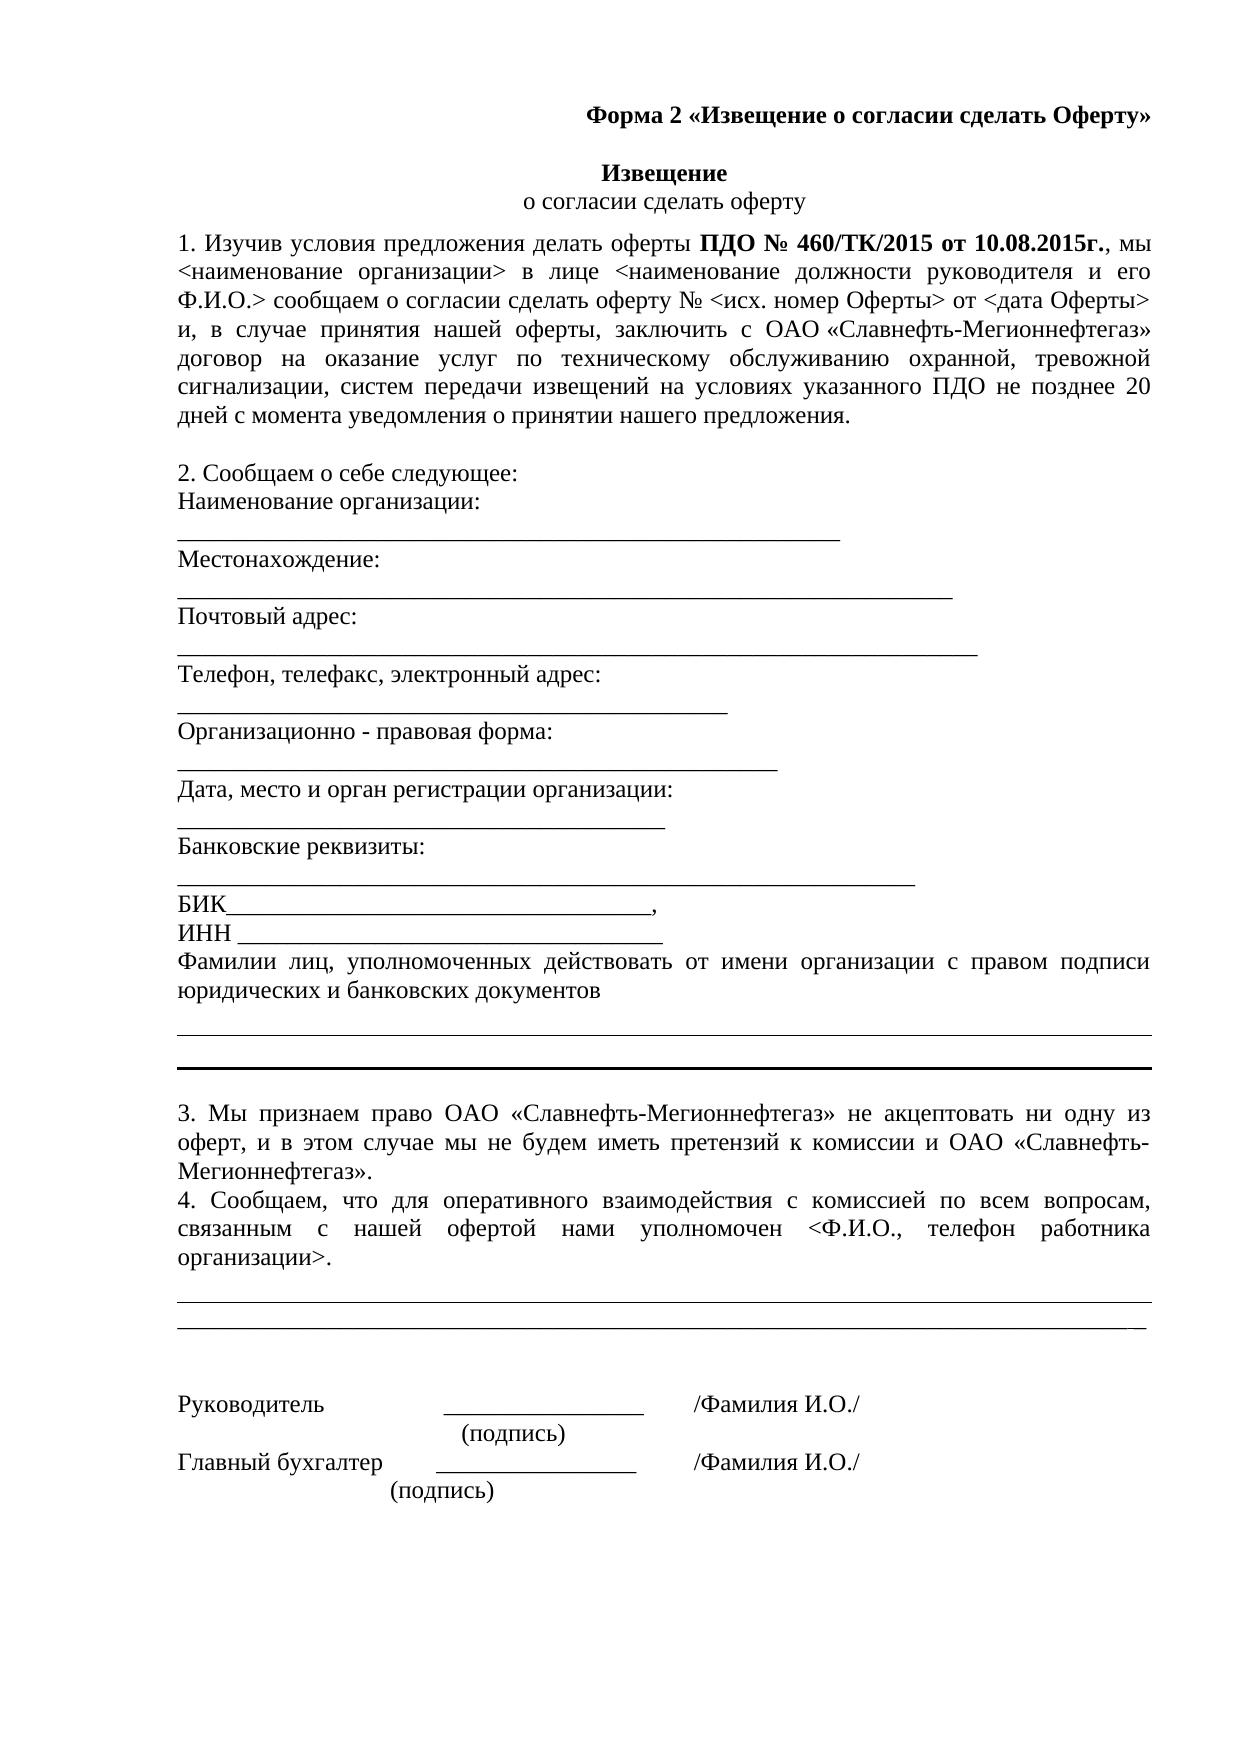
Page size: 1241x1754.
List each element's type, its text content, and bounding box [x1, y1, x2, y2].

text (подпись) [177, 1475, 1152, 1504]
text Организационно - правовая форма: ________________________________________________ [177, 716, 1152, 774]
text Банковские реквизиты: ___________________________________________________________ [177, 831, 1152, 889]
text Главный бухгалтер ________________ /Фамилия И.О./ [177, 1447, 1152, 1475]
text Наименование организации: _____________________________________________________ [177, 486, 1152, 544]
text Руководитель ________________ /Фамилия И.О./ [177, 1389, 1152, 1418]
text ____________________________________________________________________________ _ [177, 1303, 1152, 1332]
text Форма 2 «Извещение о согласии сделать Оферту» [177, 100, 1152, 129]
text Фамилии лиц, уполномоченных действовать от имени организации с правом подписи юридических и банковских документов [177, 946, 1152, 1004]
text ИНН __________________________________ [177, 918, 1152, 946]
text Телефон, телефакс, электронный адрес: ____________________________________________ [177, 659, 1152, 716]
text 4. Сообщаем, что для оперативного взаимодействия с комиссией по всем вопросам, связанным с нашей офертой нами уполномочен <Ф.И.О., телефон работника организации>. [177, 1185, 1152, 1271]
text Дата, место и орган регистрации организации: _______________________________________ [177, 774, 1152, 831]
text о согласии сделать оферту [177, 186, 1152, 215]
text 3. Мы признаем право ОАО «Славнефть-Мегионнефтегаз» не акцептовать ни одну из оферт, и в этом случае мы не будем иметь претензий к комиссии и ОАО «Славнефть-Мегионнефтегаз». [177, 1098, 1152, 1185]
text Извещение [177, 158, 1152, 186]
text (подпись) [177, 1418, 1152, 1447]
text 1. Изучив условия предложения делать оферты ПДО № 460/ТК/2015 от 10.08.2015г., мы <наименование организации> в лице <наименование должности руководителя и его Ф.И.О.> сообщаем о согласии сделать оферту № <исх. номер Оферты> от <дата Оферты> и, в случае принятия нашей оферты, заключить с ОАО «Славнефть-Мегионнефтегаз» договор на оказание услуг по техническому обслуживанию охранной, тревожной сигнализации, систем передачи извещений на условиях указанного ПДО не позднее 20 дней с момента уведомления о принятии нашего предложения. [177, 228, 1152, 429]
text 2. Сообщаем о себе следующее: [177, 458, 1152, 486]
text БИК__________________________________, [177, 889, 1152, 918]
text Почтовый адрес: ________________________________________________________________ [177, 601, 1152, 659]
text Местонахождение: ______________________________________________________________ [177, 544, 1152, 601]
